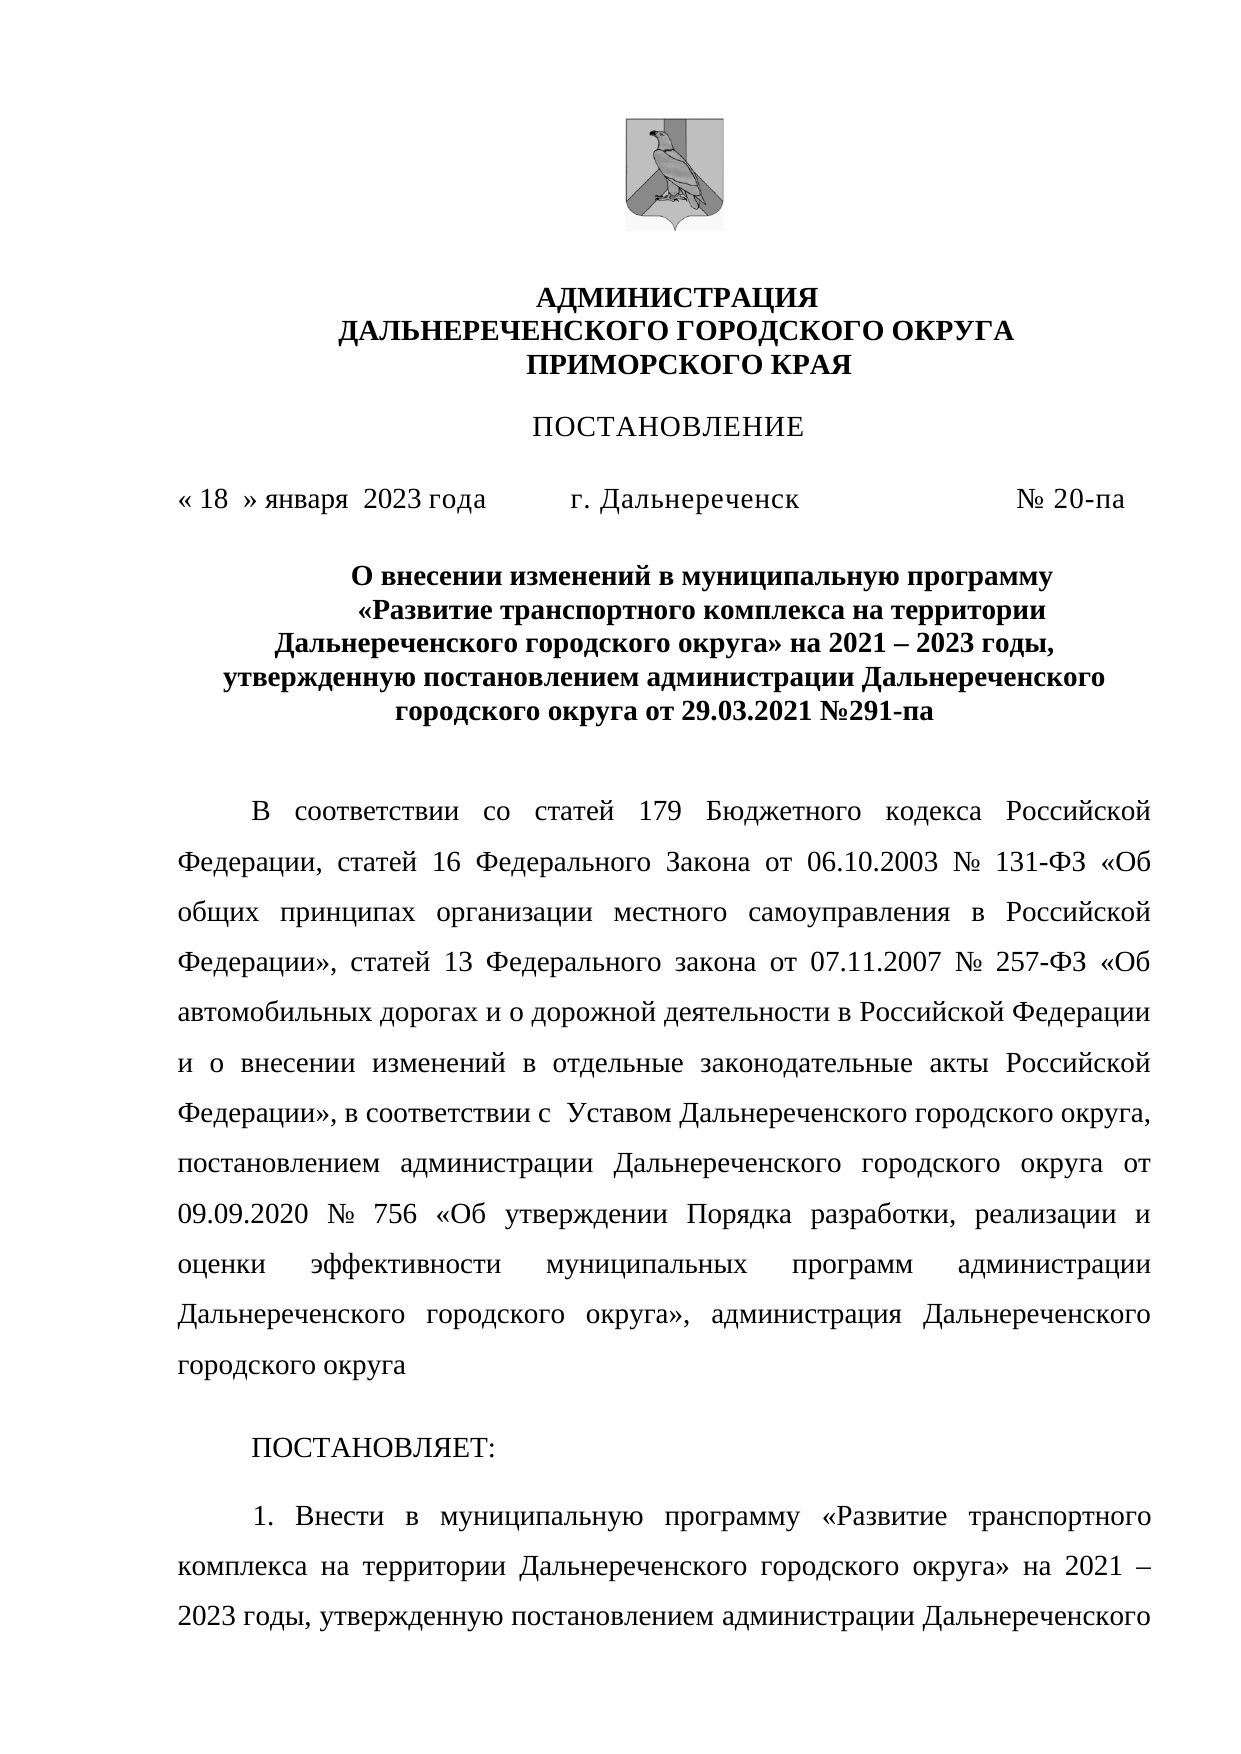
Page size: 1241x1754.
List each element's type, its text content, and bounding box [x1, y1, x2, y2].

text В соответствии со статей 179 Бюджетного кодекса Российской Федерации, статей 16 Федерального Закона от 06.10.2003 № 131-ФЗ «Об общих принципах организации местного самоуправления в Российской Федерации», статей 13 Федерального закона от 07.11.2007 № 257-ФЗ «Об автомобильных дорогах и о дорожной деятельности в Российской Федерации и о внесении изменений в отдельные законодательные акты Российской Федерации», в соответствии с Уставом Дальнереченского городского округа, постановлением администрации Дальнереченского городского округа от 09.09.2020 № 756 «Об утверждении Порядка разработки, реализации и оценки эффективности муниципальных программ администрации Дальнереченского городского округа», администрация Дальнереченского городского округа [177, 793, 1152, 1380]
text О внесении изменений в муниципальную программу [177, 558, 1152, 592]
text ПРИМОРСКОГО КРАЯ [177, 347, 1144, 381]
text « 18 » января 2023 года г. Дальнереченск № 20-па [177, 481, 1152, 515]
text ДАЛЬНЕРЕЧЕНСКОГО ГОРОДСКОГО ОКРУГА [177, 313, 1175, 347]
text ПОСТАНОВЛЯЕТ: [177, 1431, 1152, 1464]
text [177, 1498, 1152, 1632]
text АДМИНИСТРАЦИЯ [177, 280, 1144, 313]
text ПОСТАНОВЛЕНИЕ [177, 409, 1151, 443]
picture [625, 118, 724, 231]
text «Развитие транспортного комплекса на территории Дальнереченского городского округа» на 2021 – 2023 годы, утвержденную постановлением администрации Дальнереченского городского округа от 29.03.2021 №291-па [177, 592, 1152, 726]
